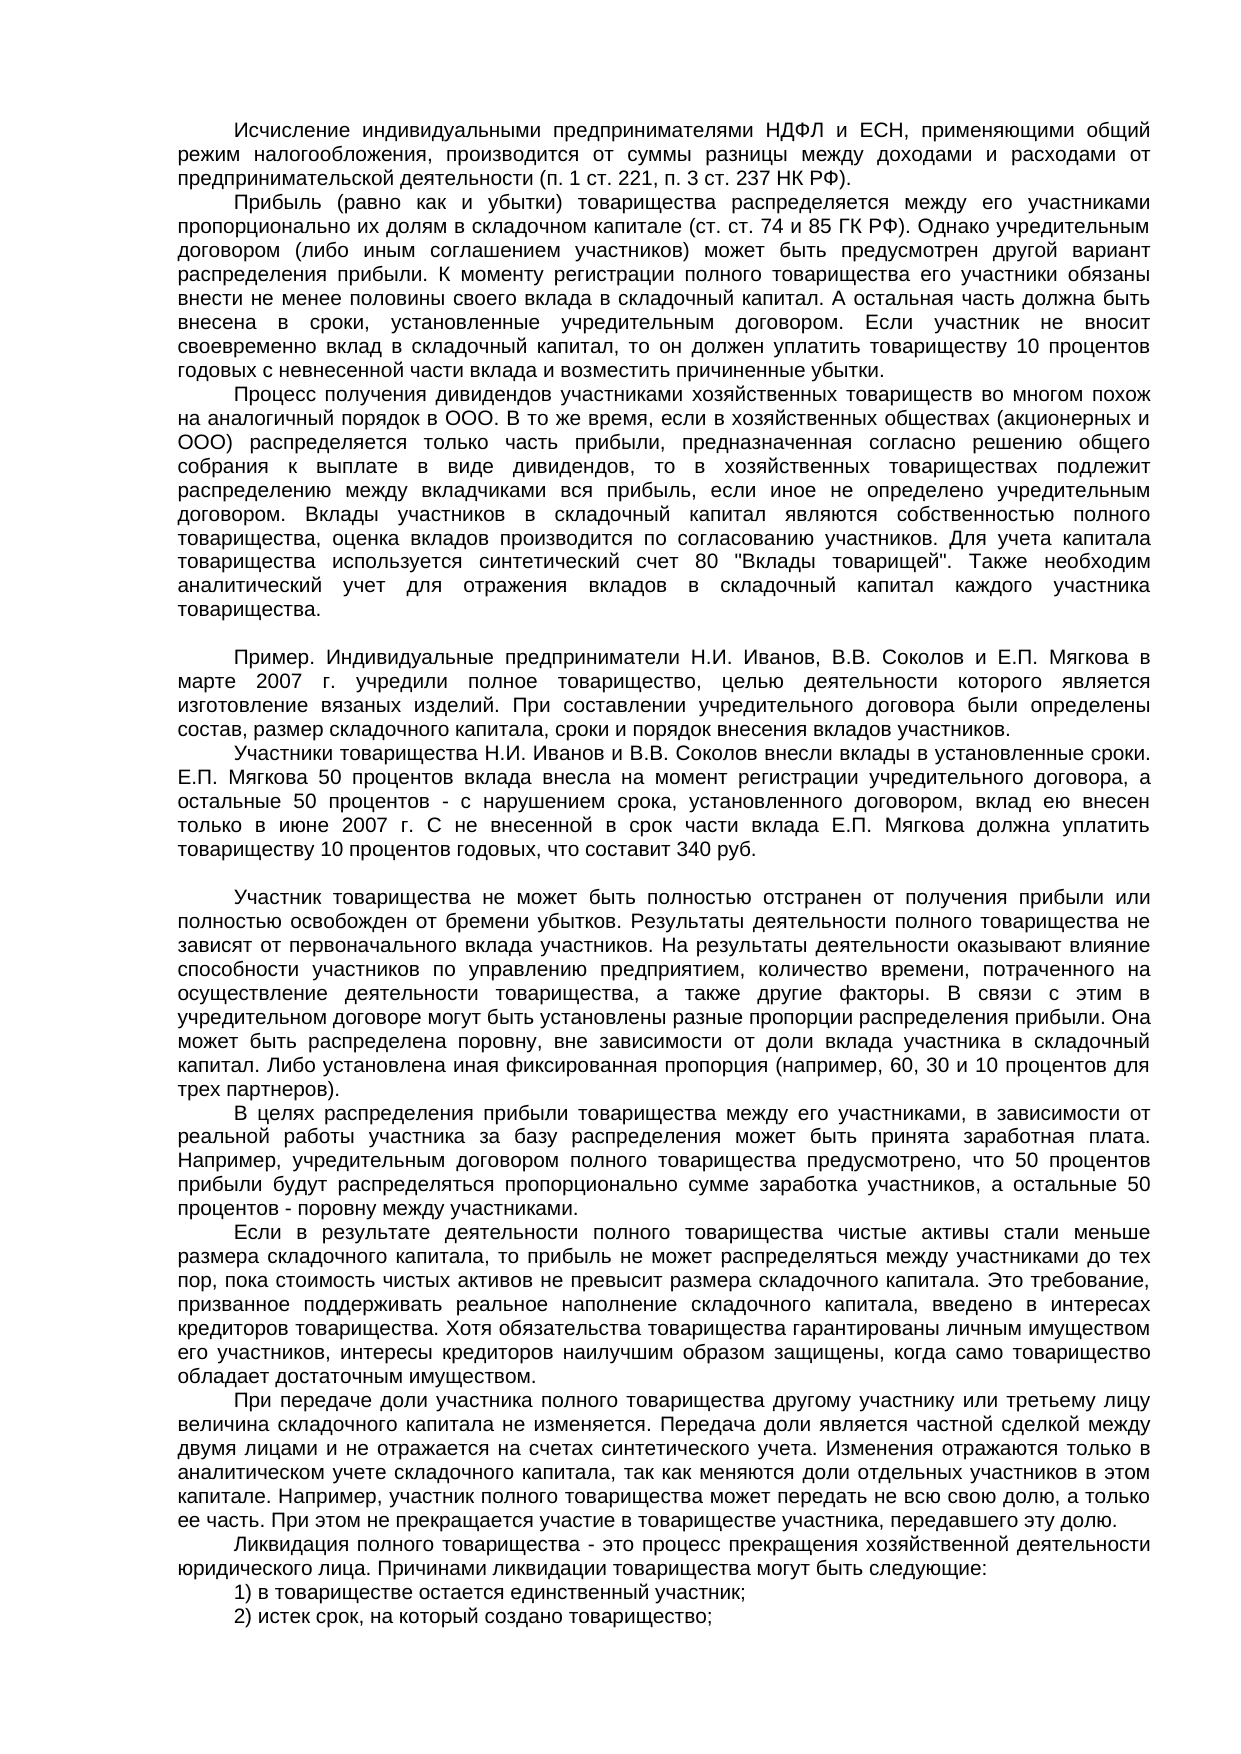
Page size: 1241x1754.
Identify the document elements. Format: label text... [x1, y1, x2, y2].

text Если в результате деятельности полного товарищества чистые активы стали меньше размера складочного капитала, то прибыль не может распределяться между участниками до тех пор, пока стоимость чистых активов не превысит размера складочного капитала. Это требование, призванное поддерживать реальное наполнение складочного капитала, введено в интересах кредиторов товарищества. Хотя обязательства товарищества гарантированы личным имуществом его участников, интересы кредиторов наилучшим образом защищены, когда само товарищество обладает достаточным имуществом. [177, 1220, 1152, 1388]
text Пример. Индивидуальные предприниматели Н.И. Иванов, В.В. Соколов и Е.П. Мягкова в марте 2007 г. учредили полное товарищество, целью деятельности которого является изготовление вязаных изделий. При составлении учредительного договора были определены состав, размер складочного капитала, сроки и порядок внесения вкладов участников. [177, 645, 1152, 741]
text 2) истек срок, на который создано товарищество; [177, 1603, 1152, 1627]
text 1) в товариществе остается единственный участник; [177, 1579, 1152, 1603]
text Исчисление индивидуальными предпринимателями НДФЛ и ЕСН, применяющими общий режим налогообложения, производится от суммы разницы между доходами и расходами от предпринимательской деятельности (п. 1 ст. 221, п. 3 ст. 237 НК РФ). [177, 118, 1152, 190]
text При передаче доли участника полного товарищества другому участнику или третьему лицу величина складочного капитала не изменяется. Передача доли является частной сделкой между двумя лицами и не отражается на счетах синтетического учета. Изменения отражаются только в аналитическом учете складочного капитала, так как меняются доли отдельных участников в этом капитале. Например, участник полного товарищества может передать не всю свою долю, а только ее часть. При этом не прекращается участие в товариществе участника, передавшего эту долю. [177, 1388, 1152, 1532]
text В целях распределения прибыли товарищества между его участниками, в зависимости от реальной работы участника за базу распределения может быть принята заработная плата. Например, учредительным договором полного товарищества предусмотрено, что 50 процентов прибыли будут распределяться пропорционально сумме заработка участников, а остальные 50 процентов - поровну между участниками. [177, 1100, 1152, 1220]
text Ликвидация полного товарищества - это процесс прекращения хозяйственной деятельности юридического лица. Причинами ликвидации товарищества могут быть следующие: [177, 1532, 1152, 1579]
text Участник товарищества не может быть полностью отстранен от получения прибыли или полностью освобожден от бремени убытков. Результаты деятельности полного товарищества не зависят от первоначального вклада участников. На результаты деятельности оказывают влияние способности участников по управлению предприятием, количество времени, потраченного на осуществление деятельности товарищества, а также другие факторы. В связи с этим в учредительном договоре могут быть установлены разные пропорции распределения прибыли. Она может быть распределена поровну, вне зависимости от доли вклада участника в складочный капитал. Либо установлена иная фиксированная пропорция (например, 60, 30 и 10 процентов для трех партнеров). [177, 885, 1152, 1100]
text Прибыль (равно как и убытки) товарищества распределяется между его участниками пропорционально их долям в складочном капитале (ст. ст. 74 и 85 ГК РФ). Однако учредительным договором (либо иным соглашением участников) может быть предусмотрен другой вариант распределения прибыли. К моменту регистрации полного товарищества его участники обязаны внести не менее половины своего вклада в складочный капитал. А остальная часть должна быть внесена в сроки, установленные учредительным договором. Если участник не вносит своевременно вклад в складочный капитал, то он должен уплатить товариществу 10 процентов годовых с невнесенной части вклада и возместить причиненные убытки. [177, 190, 1152, 382]
text Процесс получения дивидендов участниками хозяйственных товариществ во многом похож на аналогичный порядок в ООО. В то же время, если в хозяйственных обществах (акционерных и ООО) распределяется только часть прибыли, предназначенная согласно решению общего собрания к выплате в виде дивидендов, то в хозяйственных товариществах подлежит распределению между вкладчиками вся прибыль, если иное не определено учредительным договором. Вклады участников в складочный капитал являются собственностью полного товарищества, оценка вкладов производится по согласованию участников. Для учета капитала товарищества используется синтетический счет 80 "Вклады товарищей". Также необходим аналитический учет для отражения вкладов в складочный капитал каждого участника товарищества. [177, 382, 1152, 621]
text Участники товарищества Н.И. Иванов и В.В. Соколов внесли вклады в установленные сроки. Е.П. Мягкова 50 процентов вклада внесла на момент регистрации учредительного договора, а остальные 50 процентов - с нарушением срока, установленного договором, вклад ею внесен только в июне 2007 г. С не внесенной в срок части вклада Е.П. Мягкова должна уплатить товариществу 10 процентов годовых, что составит 340 руб. [177, 741, 1152, 861]
